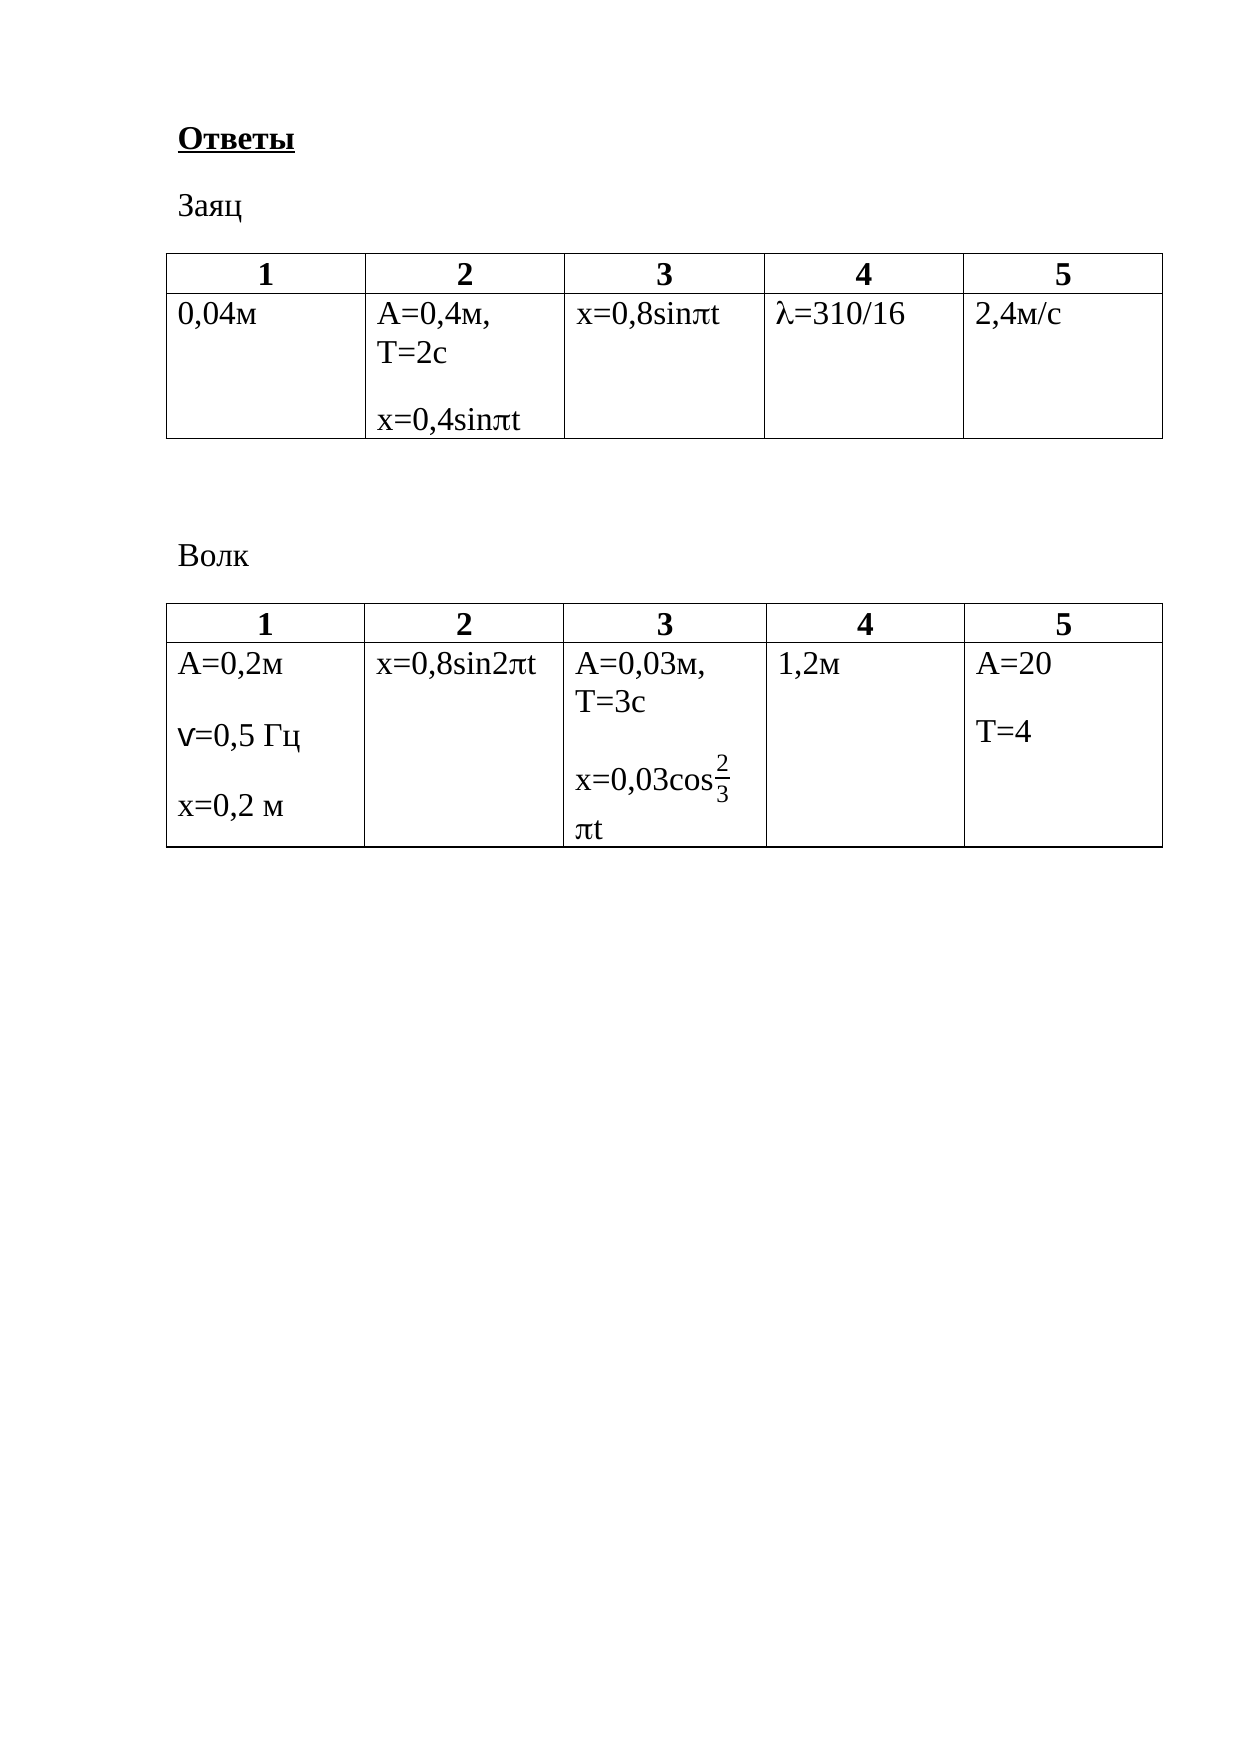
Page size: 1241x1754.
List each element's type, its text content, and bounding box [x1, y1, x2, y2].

table_header 5 [965, 604, 1162, 642]
table_header 3 [565, 254, 764, 292]
table_cell А=0,03м, Т=3с х=0,03cost [564, 643, 766, 846]
table_cell 2,4м/с [964, 294, 1162, 438]
table_header 2 [366, 254, 564, 292]
table_cell х=0,8sint [565, 294, 764, 438]
table_header 1 [167, 604, 364, 642]
text Заяц [177, 186, 1152, 224]
table_cell 1,2м [767, 643, 964, 846]
table_cell А=20 Т=4 [965, 643, 1162, 846]
table_header 1 [167, 254, 365, 292]
table_cell =310/16 [765, 294, 963, 438]
text Волк [177, 535, 1152, 574]
table_header 4 [767, 604, 964, 642]
table_header 5 [964, 254, 1162, 292]
table_cell х=0,8sin2t [365, 643, 563, 846]
table_cell 0,04м [167, 294, 365, 438]
table_header 4 [765, 254, 963, 292]
table_header 2 [365, 604, 563, 642]
text Ответы [177, 118, 1152, 156]
table_cell А=0,2м ѵ=0,5 Гц х=0,2 м [167, 643, 364, 846]
table_header 3 [564, 604, 766, 642]
table_cell А=0,4м, Т=2с х=0,4sint [366, 294, 564, 438]
